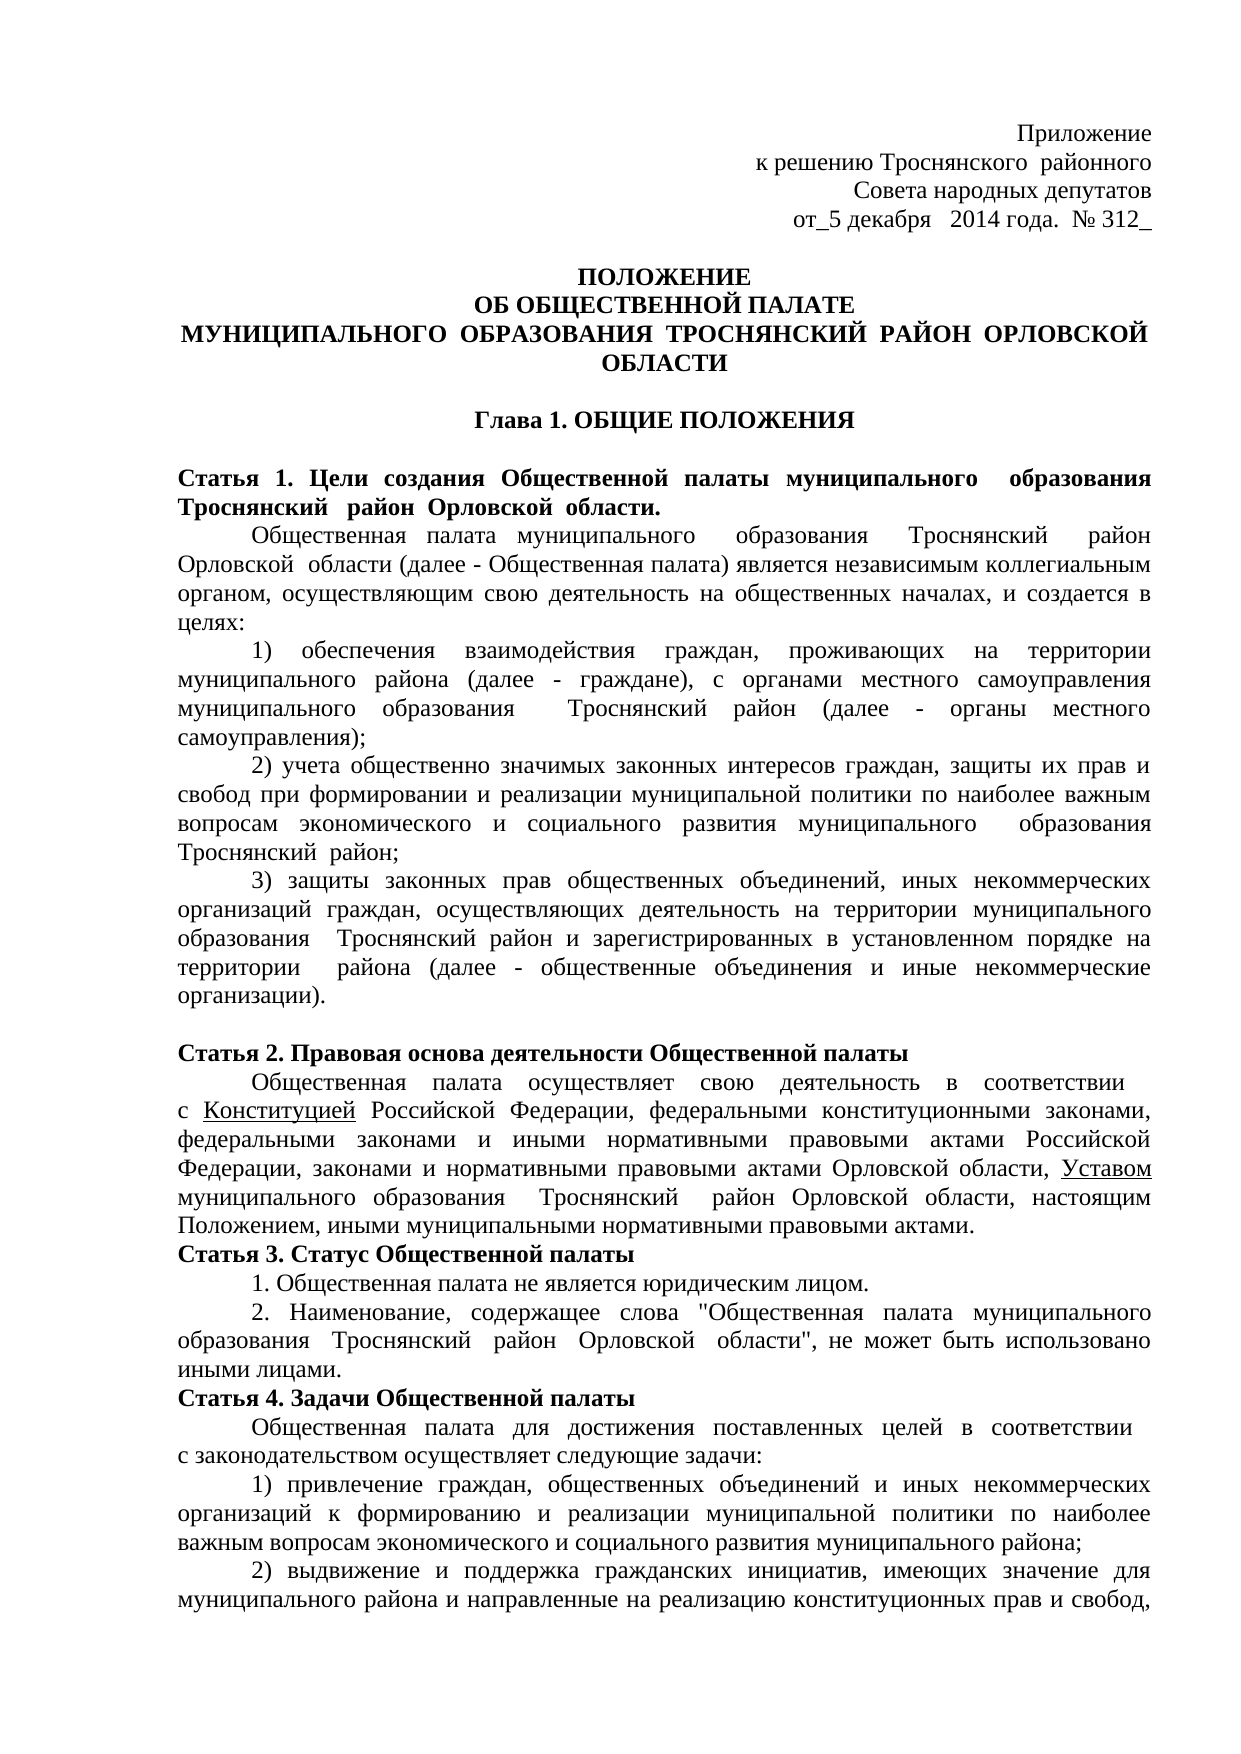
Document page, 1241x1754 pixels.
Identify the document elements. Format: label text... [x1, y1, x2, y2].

text ПОЛОЖЕНИЕ [177, 262, 1152, 291]
text Статья 2. Правовая основа деятельности Общественной палаты [177, 1038, 1152, 1067]
text Приложение [177, 118, 1152, 147]
text Общественная палата осуществляет свою деятельность в соответствии с Конституцией Российской Федерации, федеральными конституционными законами, федеральными законами и иными нормативными правовыми актами Российской Федерации, законами и нормативными правовыми актами Орловской области, Уставом муниципального образования Троснянский район Орловской области, настоящим Положением, иными муниципальными нормативными правовыми актами. [177, 1067, 1152, 1239]
text 1) обеспечения взаимодействия граждан, проживающих на территории муниципального района (далее - граждане), с органами местного самоуправления муниципального образования Троснянский район (далее - органы местного самоуправления); [177, 636, 1152, 751]
text 2) учета общественно значимых законных интересов граждан, защиты их прав и свобод при формировании и реализации муниципальной политики по наиболее важным вопросам экономического и социального развития муниципального образования Троснянский район; [177, 751, 1152, 866]
text Глава 1. ОБЩИЕ ПОЛОЖЕНИЯ [177, 406, 1152, 434]
text Общественная палата муниципального образования Троснянский район Орловской области (далее - Общественная палата) является независимым коллегиальным органом, осуществляющим свою деятельность на общественных началах, и создается в целях: [177, 521, 1152, 636]
text Статья 4. Задачи Общественной палаты [177, 1383, 1152, 1412]
text Статья 3. Статус Общественной палаты [177, 1239, 1152, 1268]
text Общественная палата для достижения поставленных целей в соответствии с законодательством осуществляет следующие задачи: [177, 1412, 1152, 1469]
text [177, 1556, 1152, 1613]
text Статья 1. Цели создания Общественной палаты муниципального образования Троснянский район Орловской области. [177, 463, 1152, 521]
text 2. Наименование, содержащее слова "Общественная палата муниципального образования Троснянский район Орловской области", не может быть использовано иными лицами. [177, 1297, 1152, 1383]
text от_5 декабря 2014 года. № 312_ [177, 204, 1152, 233]
text 1) привлечение граждан, общественных объединений и иных некоммерческих организаций к формированию и реализации муниципальной политики по наиболее важным вопросам экономического и социального развития муниципального района; [177, 1469, 1152, 1556]
text к решению Троснянского районного [177, 147, 1152, 176]
text МУНИЦИПАЛЬНОГО ОБРАЗОВАНИЯ ТРОСНЯНСКИЙ РАЙОН ОРЛОВСКОЙ ОБЛАСТИ [177, 319, 1152, 377]
text Совета народных депутатов [177, 176, 1152, 204]
text ОБ ОБЩЕСТВЕННОЙ ПАЛАТЕ [177, 291, 1152, 319]
text 3) защиты законных прав общественных объединений, иных некоммерческих организаций граждан, осуществляющих деятельность на территории муниципального образования Троснянский район и зарегистрированных в установленном порядке на территории района (далее - общественные объединения и иные некоммерческие организации). [177, 866, 1152, 1009]
text 1. Общественная палата не является юридическим лицом. [177, 1268, 1152, 1297]
